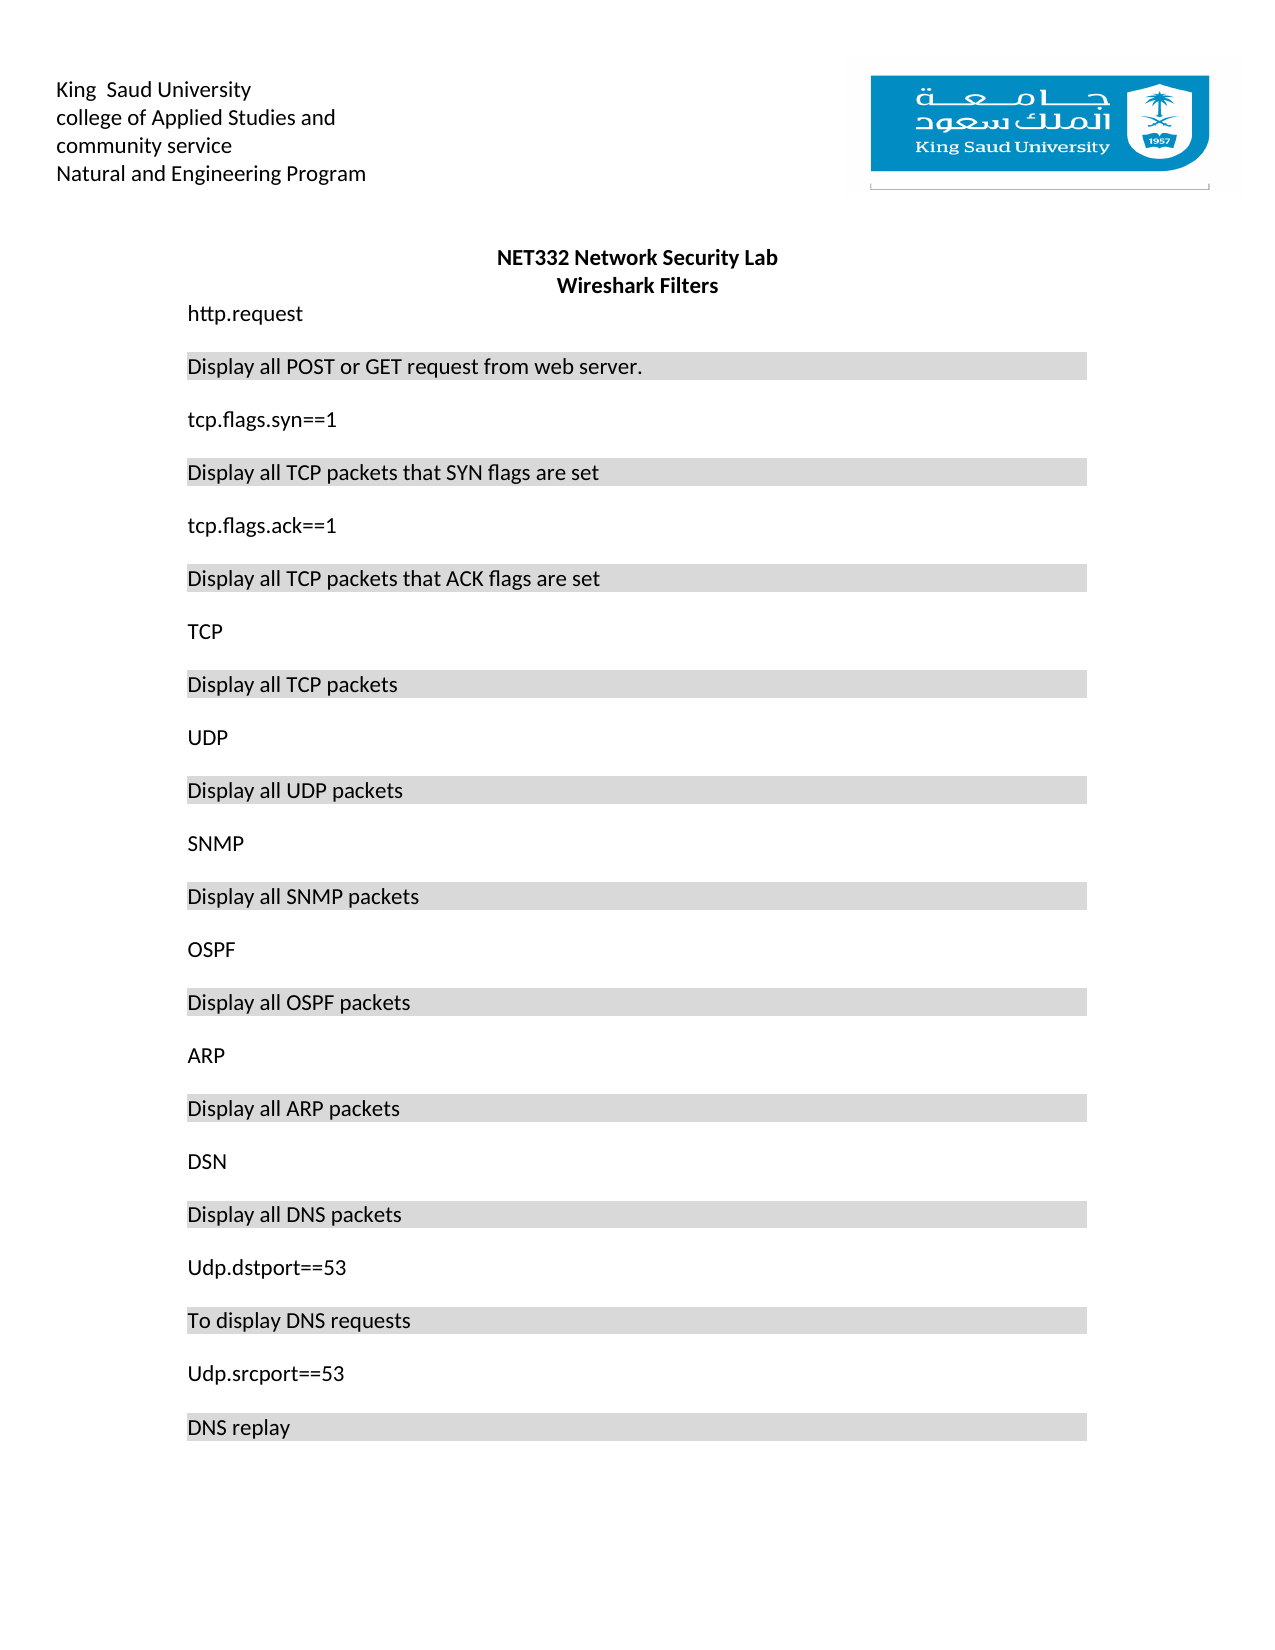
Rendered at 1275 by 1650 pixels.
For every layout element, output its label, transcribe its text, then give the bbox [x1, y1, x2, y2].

text Udp.dstport==53 [187, 1253, 1087, 1282]
text To display DNS requests [187, 1307, 1087, 1334]
text Display all SNMP packets [187, 882, 1087, 910]
text DNS replay [187, 1413, 1087, 1441]
text Display all POST or GET request from web server. [187, 352, 1087, 380]
text tcp.flags.syn==1 [187, 405, 1087, 433]
text Display all UDP packets [187, 776, 1087, 804]
text Display all ARP packets [187, 1094, 1087, 1122]
text http.request [187, 299, 1087, 327]
text Display all DNS packets [187, 1201, 1087, 1228]
text SNMP [187, 829, 1087, 857]
text tcp.flags.ack==1 [187, 511, 1087, 539]
text UDP [187, 723, 1087, 751]
text Display all TCP packets that SYN flags are set [187, 458, 1087, 486]
text ARP [187, 1041, 1087, 1069]
text Udp.srcport==53 [187, 1359, 1087, 1388]
picture [843, 54, 1244, 198]
text OSPF [187, 935, 1087, 963]
text DSN [187, 1147, 1087, 1176]
text Display all OSPF packets [187, 988, 1087, 1016]
text Display all TCP packets that ACK flags are set [187, 564, 1087, 592]
text TCP [187, 617, 1087, 645]
text Display all TCP packets [187, 670, 1087, 698]
